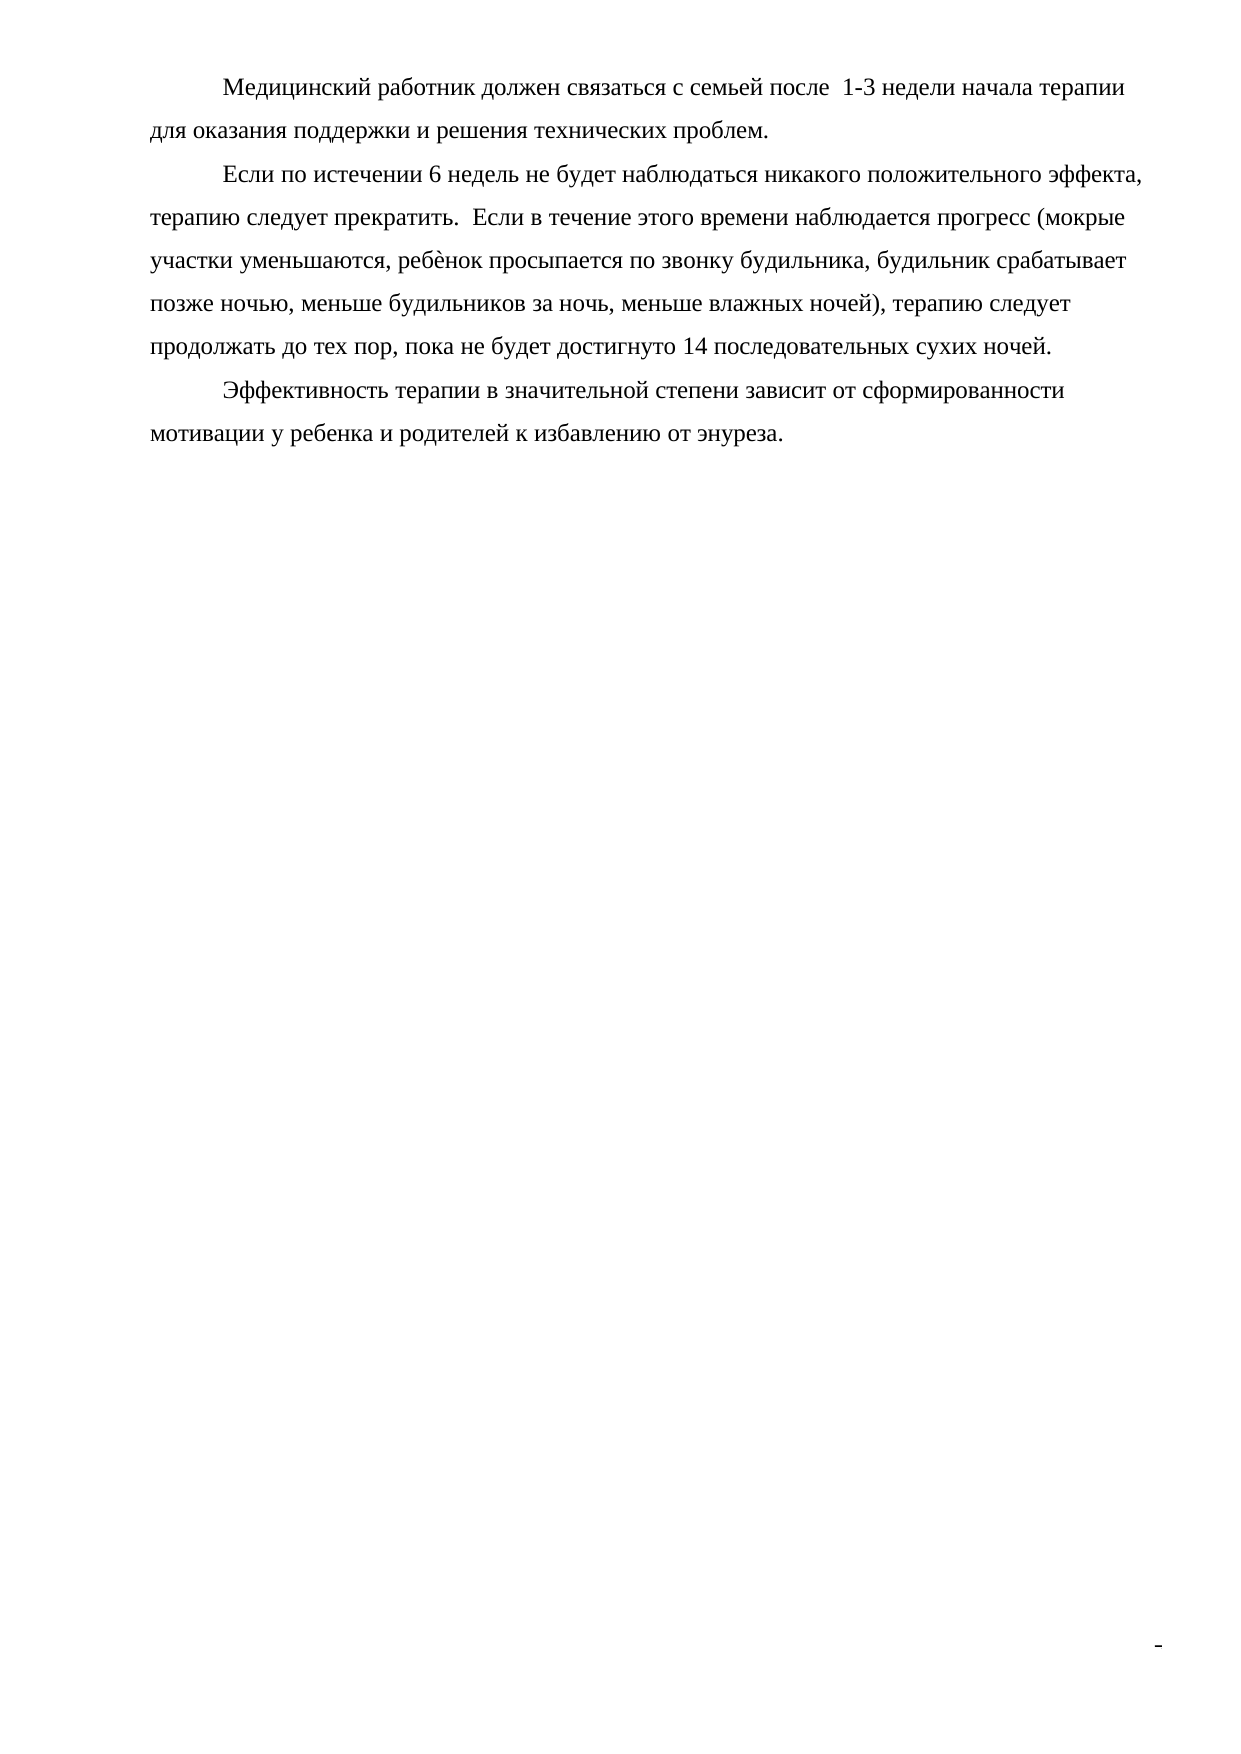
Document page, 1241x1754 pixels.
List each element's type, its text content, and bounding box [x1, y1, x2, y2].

text Медицинский работник должен связаться с семьей после 1-3 недели начала терапии для оказания поддержки и решения технических проблем. [150, 72, 1158, 144]
text Если по истечении 6 недель не будет наблюдаться никакого положительного эффекта, терапию следует прекратить. Если в течение этого времени наблюдается прогресс (мокрые участки уменьшаются, ребѐнок просыпается по звонку будильника, будильник срабатывает позже ночью, меньше будильников за ночь, меньше влажных ночей), терапию следует продолжать до тех пор, пока не будет достигнуто 14 последовательных сухих ночей. [150, 159, 1148, 360]
text Эффективность терапии в значительной степени зависит от сформированности мотивации у ребенка и родителей к избавлению от энуреза. [150, 375, 1158, 447]
